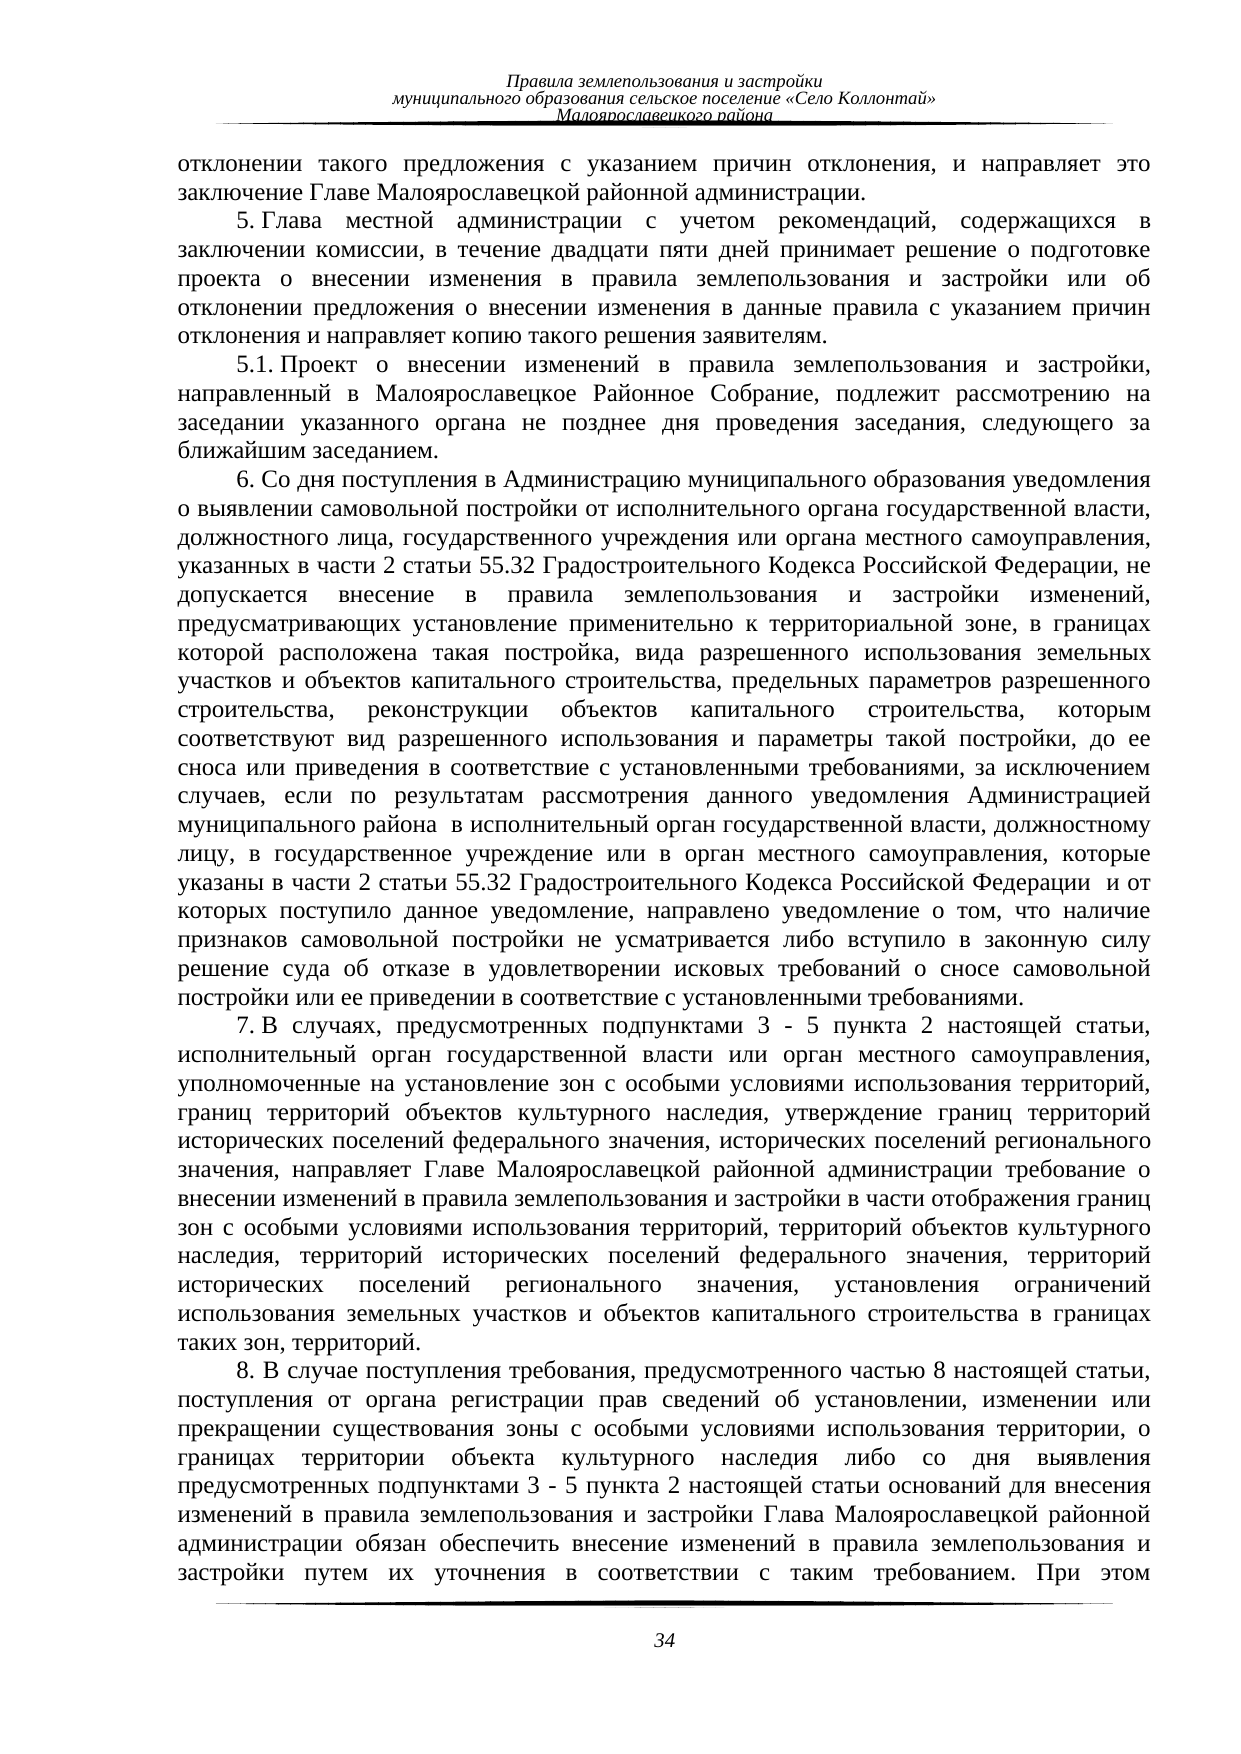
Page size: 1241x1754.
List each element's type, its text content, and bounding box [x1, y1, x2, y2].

picture [215, 119, 1113, 128]
text 6. Со дня поступления в Администрацию муниципального образования уведомления о выявлении самовольной постройки от исполнительного органа государственной власти, должностного лица, государственного учреждения или органа местного самоуправления, указанных в части 2 статьи 55.32 Градостроительного Кодекса Российской Федерации, не допускается внесение в правила землепользования и застройки изменений, предусматривающих установление применительно к территориальной зоне, в границах которой расположена такая постройка, вида разрешенного использования земельных участков и объектов капитального строительства, предельных параметров разрешенного строительства, реконструкции объектов капитального строительства, которым соответствуют вид разрешенного использования и параметры такой постройки, до ее сноса или приведения в соответствие с установленными требованиями, за исключением случаев, если по результатам рассмотрения данного уведомления Администрацией муниципального района в исполнительный орган государственной власти, должностному лицу, в государственное учреждение или в орган местного самоуправления, которые указаны в части 2 статьи 55.32 Градостроительного Кодекса Российской Федерации и от которых поступило данное уведомление, направлено уведомление о том, что наличие признаков самовольной постройки не усматривается либо вступило в законную силу решение суда об отказе в удовлетворении исковых требований о сносе самовольной постройки или ее приведении в соответствие с установленными требованиями. [177, 464, 1152, 1010]
text 5. Глава местной администрации с учетом рекомендаций, содержащихся в заключении комиссии, в течение двадцати пяти дней принимает решение о подготовке проекта о внесении изменения в правила землепользования и застройки или об отклонении предложения о внесении изменения в данные правила с указанием причин отклонения и направляет копию такого решения заявителям. [177, 205, 1152, 349]
text 5.1. Проект о внесении изменений в правила землепользования и застройки, направленный в Малоярославецкое Районное Собрание, подлежит рассмотрению на заседании указанного органа не позднее дня проведения заседания, следующего за ближайшим заседанием. [177, 349, 1152, 464]
picture [215, 1600, 1113, 1608]
text 7. В случаях, предусмотренных подпунктами 3 - 5 пункта 2 настоящей статьи, исполнительный орган государственной власти или орган местного самоуправления, уполномоченные на установление зон с особыми условиями использования территорий, границ территорий объектов культурного наследия, утверждение границ территорий исторических поселений федерального значения, исторических поселений регионального значения, направляет Главе Малоярославецкой районной администрации требование о внесении изменений в правила землепользования и застройки в части отображения границ зон с особыми условиями использования территорий, территорий объектов культурного наследия, территорий исторических поселений федерального значения, территорий исторических поселений регионального значения, установления ограничений использования земельных участков и объектов капитального строительства в границах таких зон, территорий. [177, 1010, 1152, 1355]
